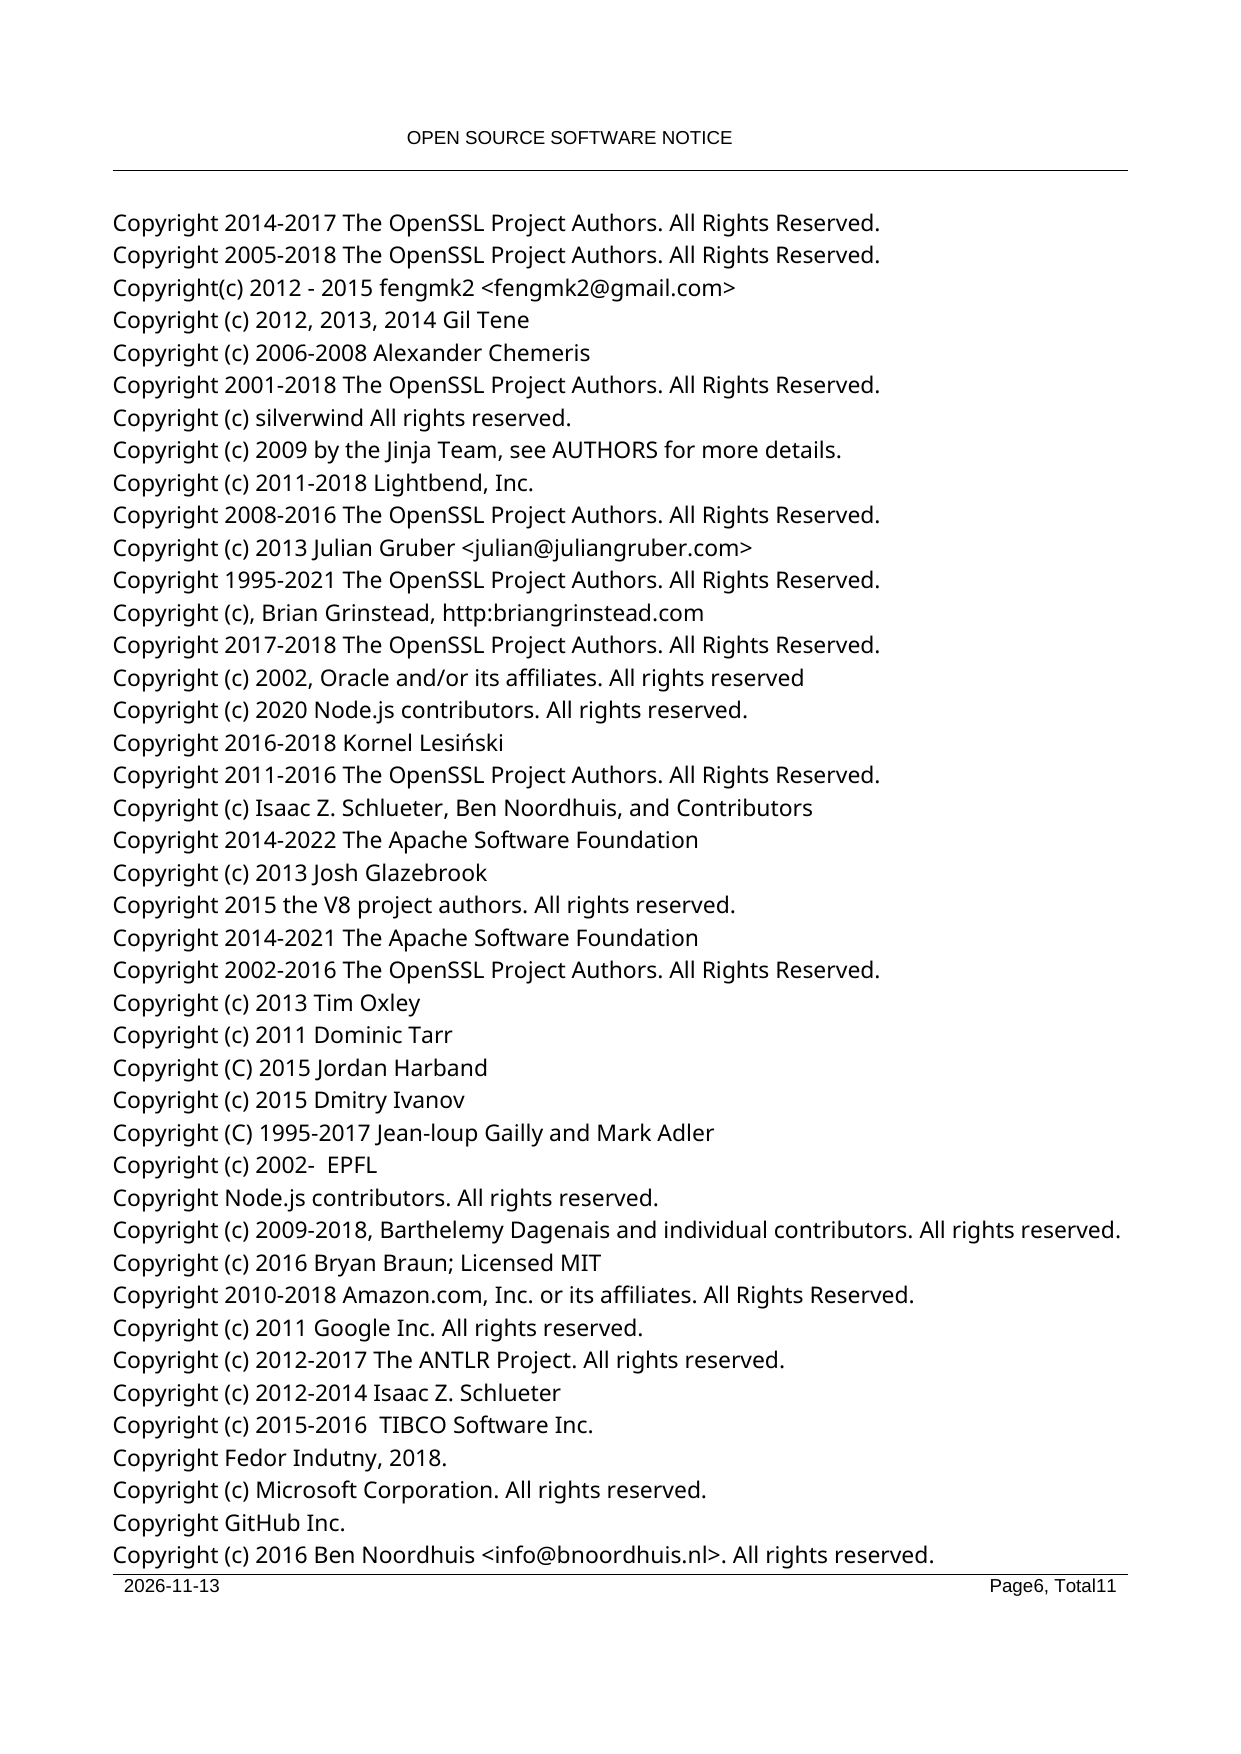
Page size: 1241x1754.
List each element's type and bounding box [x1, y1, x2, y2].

text [112, 206, 1128, 1571]
